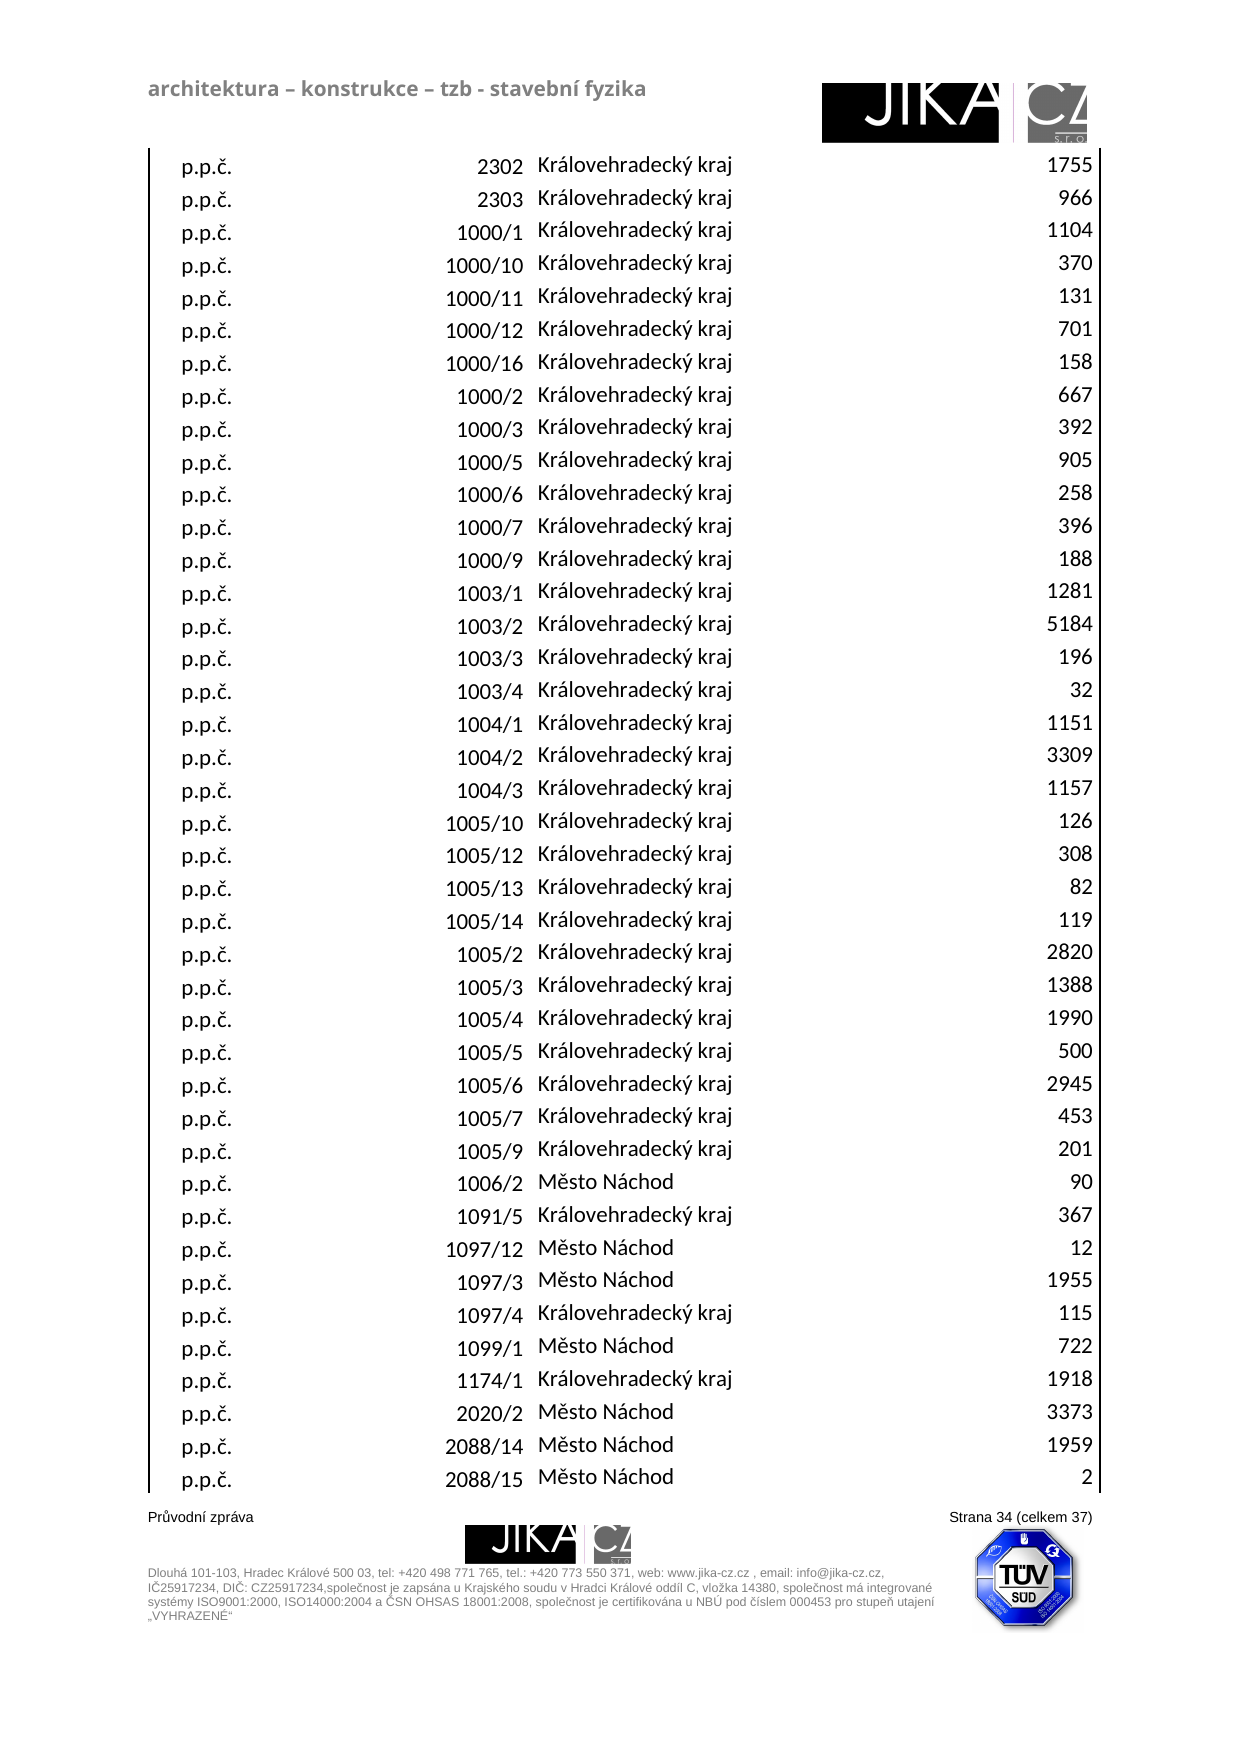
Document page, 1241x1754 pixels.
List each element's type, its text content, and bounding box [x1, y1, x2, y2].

table_cell Královehradecký kraj [530, 1296, 901, 1329]
table_cell 2303 [244, 180, 530, 213]
table_cell Královehradecký kraj [530, 1001, 901, 1033]
table_cell Královehradecký kraj [530, 1034, 901, 1066]
table_cell 966 [901, 180, 1099, 213]
table_cell p.p.č. [169, 1034, 244, 1066]
table_cell p.p.č. [169, 1132, 244, 1165]
table_cell [150, 574, 169, 607]
table_cell 1151 [901, 705, 1099, 738]
table_cell p.p.č. [169, 673, 244, 705]
table_cell [150, 1329, 169, 1362]
table_cell 396 [901, 509, 1099, 541]
table_cell 1000/12 [244, 312, 530, 344]
table_cell Královehradecký kraj [530, 1132, 901, 1165]
table_cell p.p.č. [169, 640, 244, 673]
table_cell [150, 1198, 169, 1230]
table_cell p.p.č. [169, 180, 244, 213]
table_cell 1097/12 [244, 1230, 530, 1263]
table_cell Město Náchod [530, 1230, 901, 1263]
table_cell 392 [901, 410, 1099, 443]
table_cell [150, 312, 169, 344]
table_cell Královehradecký kraj [530, 377, 901, 410]
table_cell 119 [901, 902, 1099, 935]
table_cell 188 [901, 541, 1099, 574]
table_cell 3373 [901, 1395, 1099, 1427]
table_cell p.p.č. [169, 443, 244, 476]
table_cell p.p.č. [169, 312, 244, 344]
table_cell p.p.č. [169, 771, 244, 804]
table_cell p.p.č. [169, 1362, 244, 1394]
table_cell 1003/1 [244, 574, 530, 607]
table_cell Královehradecký kraj [530, 837, 901, 869]
table_cell 1955 [901, 1263, 1099, 1296]
table_cell 2020/2 [244, 1395, 530, 1427]
table_cell 1755 [901, 148, 1099, 180]
table_cell Královehradecký kraj [530, 738, 901, 771]
table_cell [150, 1034, 169, 1066]
table_cell 701 [901, 312, 1099, 344]
table_cell 258 [901, 476, 1099, 508]
table_cell Město Náchod [530, 1329, 901, 1362]
table_cell [150, 902, 169, 935]
table_cell Královehradecký kraj [530, 574, 901, 607]
table_cell 2088/14 [244, 1427, 530, 1460]
table_cell p.p.č. [169, 902, 244, 935]
table_cell [150, 1427, 169, 1460]
table_cell Královehradecký kraj [530, 1099, 901, 1132]
table_cell p.p.č. [169, 1230, 244, 1263]
picture [972, 1525, 1084, 1633]
table_cell 1003/3 [244, 640, 530, 673]
table_cell [150, 509, 169, 541]
table_cell [150, 1395, 169, 1427]
table_cell Královehradecký kraj [530, 180, 901, 213]
table_cell [150, 345, 169, 377]
table_cell 2820 [901, 935, 1099, 968]
table_cell 667 [901, 377, 1099, 410]
table_cell 1003/2 [244, 607, 530, 640]
table_cell 1005/5 [244, 1034, 530, 1066]
table_cell p.p.č. [169, 246, 244, 279]
table_cell 1004/1 [244, 705, 530, 738]
table_cell [150, 705, 169, 738]
table_cell [150, 1362, 169, 1394]
table_cell p.p.č. [169, 345, 244, 377]
table_cell 1000/7 [244, 509, 530, 541]
table_cell 1005/7 [244, 1099, 530, 1132]
table_cell 1004/3 [244, 771, 530, 804]
table_cell p.p.č. [169, 935, 244, 968]
table_cell Město Náchod [530, 1395, 901, 1427]
table_cell [150, 738, 169, 771]
table_cell [150, 673, 169, 705]
table_cell 1281 [901, 574, 1099, 607]
table_cell [150, 1132, 169, 1165]
table_cell p.p.č. [169, 1165, 244, 1198]
table_cell 201 [901, 1132, 1099, 1165]
table_cell Královehradecký kraj [530, 870, 901, 902]
table_cell 1000/3 [244, 410, 530, 443]
table_cell Město Náchod [530, 1427, 901, 1460]
table_cell 453 [901, 1099, 1099, 1132]
table_cell [150, 410, 169, 443]
table_cell [150, 640, 169, 673]
table_cell 12 [901, 1230, 1099, 1263]
table_cell p.p.č. [169, 607, 244, 640]
table_cell [150, 180, 169, 213]
table_cell 1000/1 [244, 213, 530, 246]
table_cell 1000/11 [244, 279, 530, 312]
table_cell p.p.č. [169, 148, 244, 180]
table_cell p.p.č. [169, 705, 244, 738]
table_cell 1000/5 [244, 443, 530, 476]
table_cell Královehradecký kraj [530, 476, 901, 508]
table_cell 1005/4 [244, 1001, 530, 1033]
table_cell Královehradecký kraj [530, 968, 901, 1001]
table_cell Královehradecký kraj [530, 541, 901, 574]
table_cell Královehradecký kraj [530, 213, 901, 246]
table_cell 1004/2 [244, 738, 530, 771]
table_cell Královehradecký kraj [530, 804, 901, 837]
table_cell p.p.č. [169, 870, 244, 902]
table_cell 722 [901, 1329, 1099, 1362]
table_cell p.p.č. [169, 574, 244, 607]
table_cell 2088/15 [244, 1460, 530, 1493]
table_cell [150, 148, 169, 180]
table_cell 1000/6 [244, 476, 530, 508]
table_cell 1005/10 [244, 804, 530, 837]
table_cell [150, 968, 169, 1001]
table_cell 1000/2 [244, 377, 530, 410]
table_cell 1918 [901, 1362, 1099, 1394]
table_cell 2 [901, 1460, 1099, 1493]
table_cell Královehradecký kraj [530, 443, 901, 476]
table_cell [150, 443, 169, 476]
table_cell 3309 [901, 738, 1099, 771]
table_cell p.p.č. [169, 1066, 244, 1099]
table_cell 1099/1 [244, 1329, 530, 1362]
table_cell [150, 1230, 169, 1263]
table_cell [150, 246, 169, 279]
table_cell 1005/9 [244, 1132, 530, 1165]
table_cell p.p.č. [169, 1263, 244, 1296]
table_cell p.p.č. [169, 541, 244, 574]
table_cell [150, 771, 169, 804]
table_cell 1157 [901, 771, 1099, 804]
table_cell p.p.č. [169, 1395, 244, 1427]
table_cell 90 [901, 1165, 1099, 1198]
table_cell [150, 1165, 169, 1198]
table_cell [150, 870, 169, 902]
table_cell 196 [901, 640, 1099, 673]
table_cell 1174/1 [244, 1362, 530, 1394]
table_cell [150, 377, 169, 410]
table_cell p.p.č. [169, 1296, 244, 1329]
table_cell 1005/6 [244, 1066, 530, 1099]
table_cell p.p.č. [169, 476, 244, 508]
table_cell p.p.č. [169, 1329, 244, 1362]
table_cell p.p.č. [169, 1427, 244, 1460]
table_cell 1000/16 [244, 345, 530, 377]
table_cell Královehradecký kraj [530, 1198, 901, 1230]
table_cell Královehradecký kraj [530, 902, 901, 935]
table_cell 370 [901, 246, 1099, 279]
table_cell 2945 [901, 1066, 1099, 1099]
table_cell [150, 804, 169, 837]
table_cell 308 [901, 837, 1099, 869]
table_cell p.p.č. [169, 1460, 244, 1493]
table_cell 158 [901, 345, 1099, 377]
table_cell Královehradecký kraj [530, 607, 901, 640]
table_cell 367 [901, 1198, 1099, 1230]
table_cell Královehradecký kraj [530, 279, 901, 312]
table_cell [150, 279, 169, 312]
table_cell 500 [901, 1034, 1099, 1066]
table_cell 1104 [901, 213, 1099, 246]
table_cell Královehradecký kraj [530, 312, 901, 344]
table_cell 5184 [901, 607, 1099, 640]
table_cell 1091/5 [244, 1198, 530, 1230]
table_cell Královehradecký kraj [530, 640, 901, 673]
table_cell 1097/4 [244, 1296, 530, 1329]
table_cell Město Náchod [530, 1263, 901, 1296]
table_cell 1000/10 [244, 246, 530, 279]
table_cell [150, 1066, 169, 1099]
table_cell 2302 [244, 148, 530, 180]
table_cell Královehradecký kraj [530, 246, 901, 279]
table_cell Královehradecký kraj [530, 1362, 901, 1394]
table_cell Královehradecký kraj [530, 705, 901, 738]
table_cell 131 [901, 279, 1099, 312]
table_cell p.p.č. [169, 1099, 244, 1132]
table_cell [150, 541, 169, 574]
table_cell p.p.č. [169, 410, 244, 443]
table_cell p.p.č. [169, 1001, 244, 1033]
table_cell 1000/9 [244, 541, 530, 574]
table_cell 1388 [901, 968, 1099, 1001]
table_cell [150, 1263, 169, 1296]
table_cell p.p.č. [169, 837, 244, 869]
table_cell Město Náchod [530, 1165, 901, 1198]
table_cell Královehradecký kraj [530, 410, 901, 443]
table_cell Město Náchod [530, 1460, 901, 1493]
table_cell [150, 213, 169, 246]
table_cell [150, 1099, 169, 1132]
table_cell Královehradecký kraj [530, 935, 901, 968]
table_cell p.p.č. [169, 279, 244, 312]
table_cell [150, 935, 169, 968]
table_cell 1005/13 [244, 870, 530, 902]
table_cell Královehradecký kraj [530, 673, 901, 705]
table_cell Královehradecký kraj [530, 509, 901, 541]
table_cell p.p.č. [169, 1198, 244, 1230]
table_cell 126 [901, 804, 1099, 837]
table_cell 1006/2 [244, 1165, 530, 1198]
table_cell [150, 1296, 169, 1329]
table_cell p.p.č. [169, 509, 244, 541]
table_cell p.p.č. [169, 804, 244, 837]
table_cell 1005/2 [244, 935, 530, 968]
table_cell 1005/12 [244, 837, 530, 869]
table_cell p.p.č. [169, 968, 244, 1001]
table_cell p.p.č. [169, 213, 244, 246]
table_cell Královehradecký kraj [530, 148, 901, 180]
table_cell 1003/4 [244, 673, 530, 705]
picture [465, 1525, 631, 1564]
table_cell [150, 837, 169, 869]
table_cell [150, 1460, 169, 1493]
table_cell 1005/14 [244, 902, 530, 935]
table_cell Královehradecký kraj [530, 771, 901, 804]
table_cell 1097/3 [244, 1263, 530, 1296]
table_cell [150, 607, 169, 640]
picture [822, 83, 1087, 143]
table_cell 32 [901, 673, 1099, 705]
table_cell p.p.č. [169, 377, 244, 410]
table_cell p.p.č. [169, 738, 244, 771]
table_cell 82 [901, 870, 1099, 902]
table_cell [150, 1001, 169, 1033]
table_cell 115 [901, 1296, 1099, 1329]
table_cell Královehradecký kraj [530, 1066, 901, 1099]
table_cell 1959 [901, 1427, 1099, 1460]
table_cell 1990 [901, 1001, 1099, 1033]
table_cell 905 [901, 443, 1099, 476]
table_cell Královehradecký kraj [530, 345, 901, 377]
table_cell 1005/3 [244, 968, 530, 1001]
table_cell [150, 476, 169, 508]
